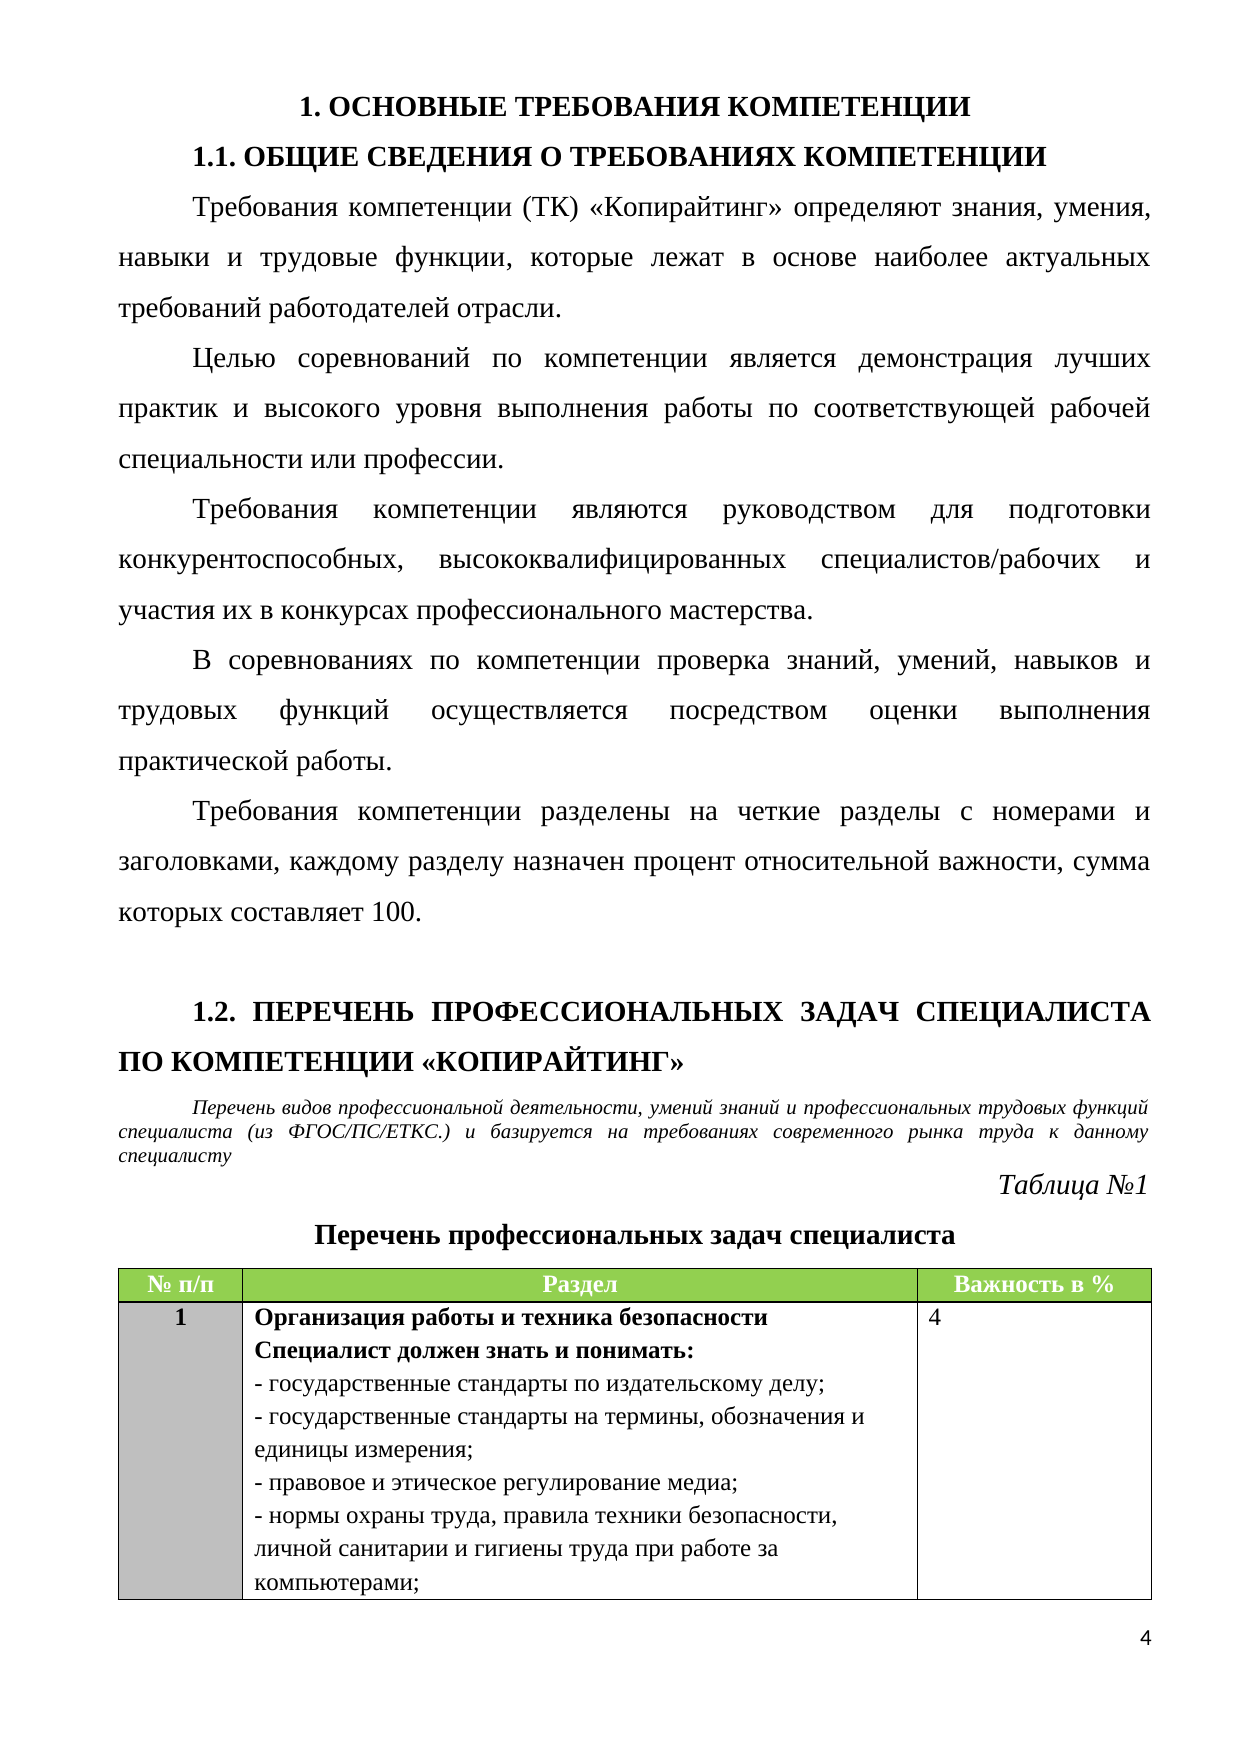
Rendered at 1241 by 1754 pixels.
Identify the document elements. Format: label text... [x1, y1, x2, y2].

text Требования компетенции разделены на четкие разделы с номерами и заголовками, каждому разделу назначен процент относительной важности, сумма которых составляет 100. [118, 793, 1152, 927]
text Перечень видов профессиональной деятельности, умений знаний и профессиональных трудовых функций специалиста (из ФГОС/ПС/ЕТКС.) и базируется на требованиях современного рынка труда к данному специалисту [118, 1095, 1152, 1167]
table_header Важность в % [918, 1269, 1151, 1301]
text В соревнованиях по компетенции проверка знаний, умений, навыков и трудовых функций осуществляется посредством оценки выполнения практической работы. [118, 642, 1152, 776]
text 1.2. ПЕРЕЧЕНЬ ПРОФЕССИОНАЛЬНЫХ ЗАДАЧ СПЕЦИАЛИСТА ПО КОМПЕТЕНЦИИ «КОПИРАЙТИНГ» [118, 994, 1152, 1078]
text 1. ОСНОВНЫЕ ТРЕБОВАНИЯ КОМПЕТЕНЦИИ [118, 89, 1152, 122]
table_cell 1 [119, 1303, 242, 1599]
text 1.1. ОБЩИЕ СВЕДЕНИЯ О ТРЕБОВАНИЯХ КОМПЕТЕНЦИИ [118, 139, 1152, 172]
text Требования компетенции (ТК) «Копирайтинг» определяют знания, умения, навыки и трудовые функции, которые лежат в основе наиболее актуальных требований работодателей отрасли. [118, 189, 1152, 323]
text Требования компетенции являются руководством для подготовки конкурентоспособных, высококвалифицированных специалистов/рабочих и участия их в конкурсах профессионального мастерства. [118, 491, 1152, 625]
text Перечень профессиональных задач специалиста [118, 1217, 1152, 1251]
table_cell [243, 1303, 917, 1599]
table_cell 4 [918, 1303, 1151, 1599]
table_header Раздел [243, 1269, 917, 1301]
text Таблица №1 [118, 1167, 1152, 1201]
text Целью соревнований по компетенции является демонстрация лучших практик и высокого уровня выполнения работы по соответствующей рабочей специальности или профессии. [118, 340, 1152, 474]
table_header № п/п [119, 1269, 242, 1301]
